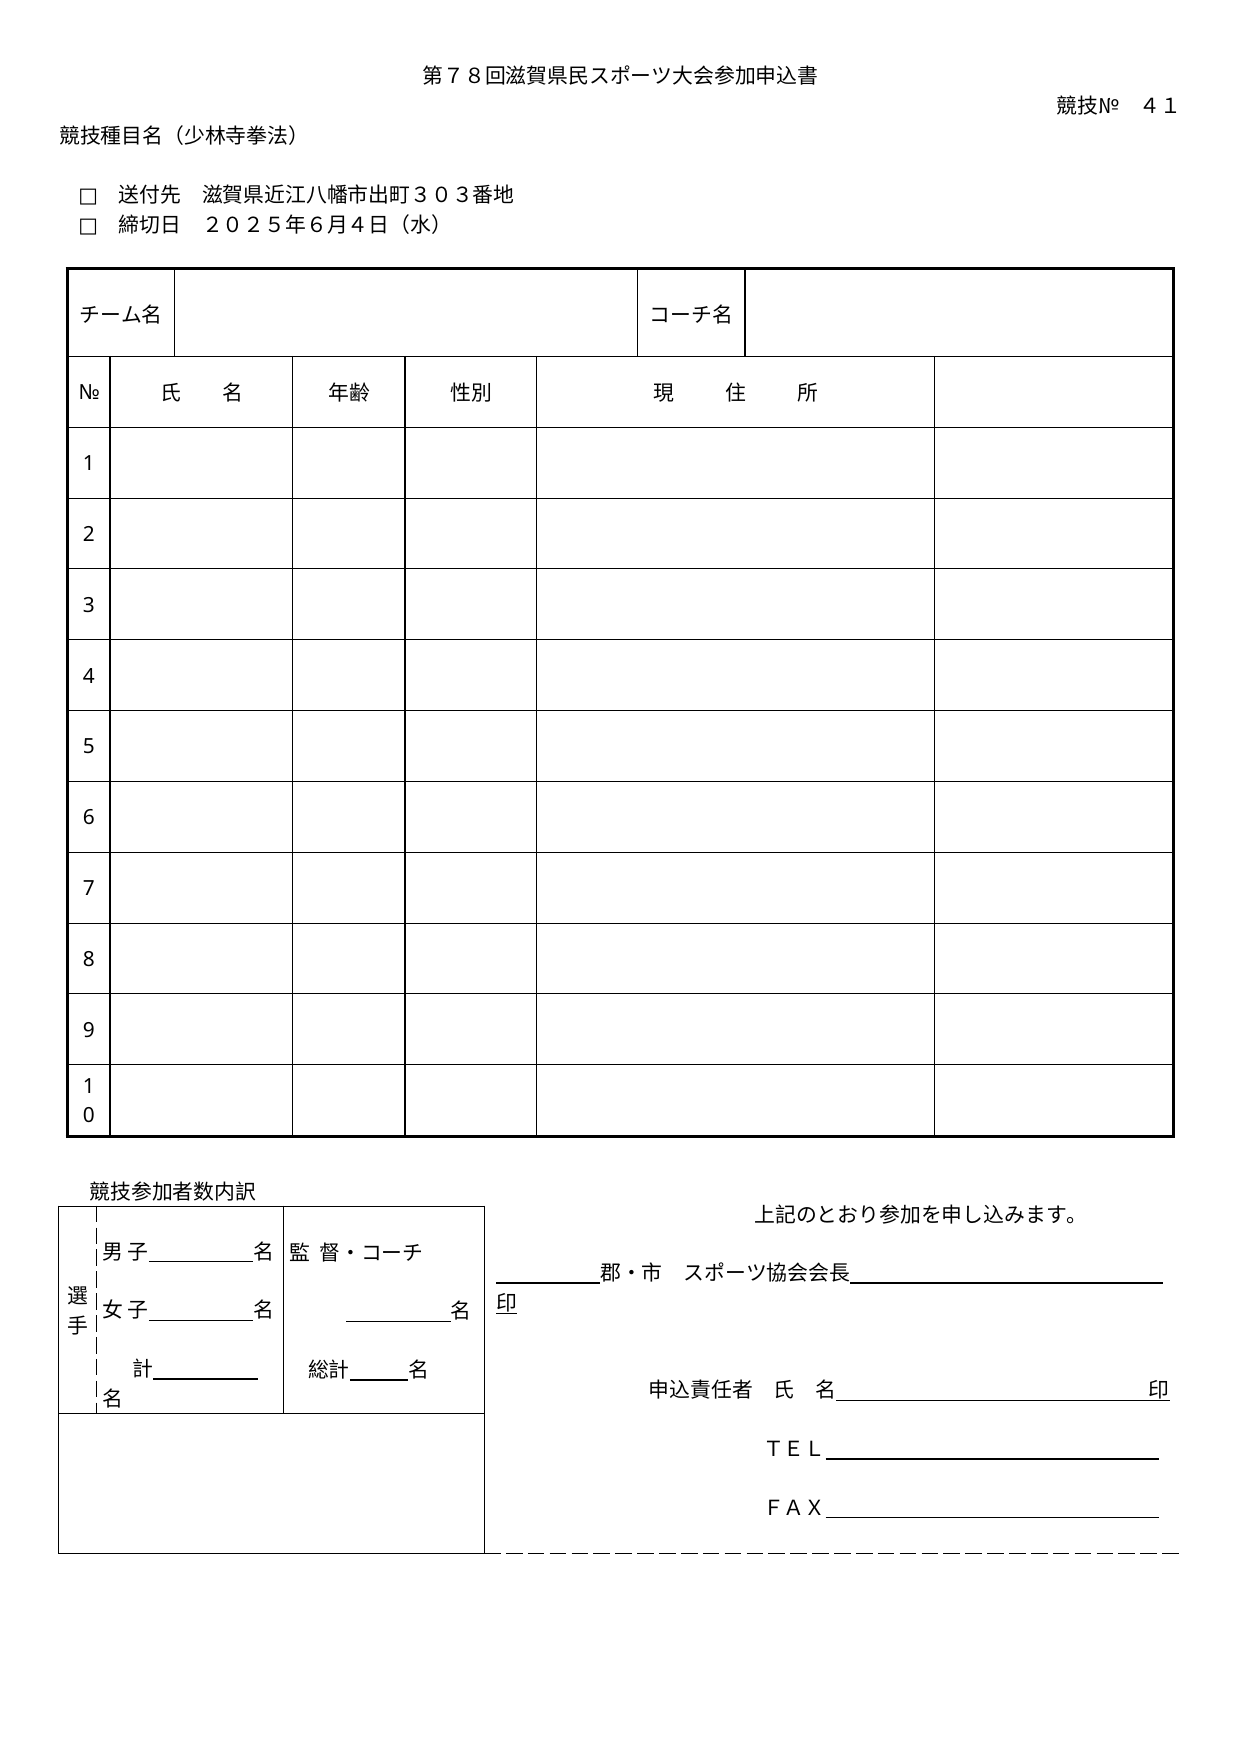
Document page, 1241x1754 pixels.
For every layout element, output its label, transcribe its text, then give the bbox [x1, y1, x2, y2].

table_cell [537, 711, 934, 781]
table_cell [935, 994, 1172, 1064]
table_header [746, 270, 1172, 356]
table_cell [111, 428, 292, 497]
table_cell [406, 711, 536, 781]
table_cell [111, 994, 292, 1064]
table_cell [111, 782, 292, 852]
table_cell [935, 428, 1172, 497]
table_cell [935, 711, 1172, 781]
table_cell 1 [69, 428, 109, 497]
table_cell [111, 1065, 292, 1135]
table_cell [293, 711, 404, 781]
text 競技種目名（少林寺拳法） [59, 119, 1181, 149]
table_header 競技参加者数内訳 [59, 1166, 484, 1206]
table_cell [293, 782, 404, 852]
table_cell [537, 1065, 934, 1135]
table_cell 7 [69, 853, 109, 922]
table_cell 2 [69, 499, 109, 568]
table_cell [293, 853, 404, 922]
table_cell [406, 853, 536, 922]
table_cell [406, 569, 536, 639]
table_cell [111, 569, 292, 639]
table_cell [537, 994, 934, 1064]
table_header コーチ名 [638, 270, 744, 356]
table_cell [293, 1065, 404, 1135]
table_cell [406, 994, 536, 1064]
table_cell № [69, 357, 109, 427]
table_cell [537, 782, 934, 852]
table_cell [935, 924, 1172, 993]
table_cell 10 [69, 1065, 109, 1135]
text 競技№ ４１ [59, 89, 1181, 119]
table_cell [537, 499, 934, 568]
table_cell 選 手 [59, 1207, 97, 1413]
table_cell [537, 924, 934, 993]
table_cell [293, 428, 404, 497]
table_cell [111, 924, 292, 993]
table_cell 監 督・コーチ 名 総計 名 [284, 1207, 484, 1413]
table_cell [293, 924, 404, 993]
table_cell [293, 499, 404, 568]
table_cell [935, 640, 1172, 710]
table_cell [537, 428, 934, 497]
table_cell [111, 499, 292, 568]
table_cell 3 [69, 569, 109, 639]
table_cell [406, 924, 536, 993]
table_cell 現 住 所 [537, 357, 934, 427]
table_cell [406, 640, 536, 710]
table_cell 男 子 名 女 子 名 計 名 [97, 1207, 283, 1413]
table_cell [111, 853, 292, 922]
table_cell [935, 1065, 1172, 1135]
text □ 締切日 ２０２５年６月４日（水） [59, 208, 1181, 239]
table_cell [406, 428, 536, 497]
table_cell [537, 569, 934, 639]
table_cell 9 [69, 994, 109, 1064]
table_cell [406, 782, 536, 852]
table_header チーム名 [69, 270, 174, 356]
table_cell [293, 569, 404, 639]
table_cell [935, 357, 1172, 427]
text 第７８回滋賀県民スポーツ大会参加申込書 [59, 59, 1181, 89]
table_cell [935, 853, 1172, 922]
table_cell 氏 名 [111, 357, 292, 427]
table_cell [935, 499, 1172, 568]
table_cell [537, 640, 934, 710]
table_cell [537, 853, 934, 922]
table_cell 8 [69, 924, 109, 993]
table_header [175, 270, 637, 356]
table_header 上記のとおり参加を申し込みます。 郡・市 スポーツ協会会長 印 申込責任者 氏 名 印 ＴＥＬ ＦＡＸ [485, 1166, 1181, 1553]
table_cell 5 [69, 711, 109, 781]
table_cell [111, 640, 292, 710]
table_cell 6 [69, 782, 109, 852]
table_cell 性別 [406, 357, 536, 427]
table_cell 年齢 [293, 357, 404, 427]
table_cell [293, 640, 404, 710]
text □ 送付先 滋賀県近江八幡市出町３０３番地 [59, 178, 1181, 208]
table_cell [935, 782, 1172, 852]
table_cell [111, 711, 292, 781]
table_cell 4 [69, 640, 109, 710]
table_cell [59, 1414, 484, 1553]
table_cell [406, 499, 536, 568]
table_cell [293, 994, 404, 1064]
table_cell [935, 569, 1172, 639]
table_cell [406, 1065, 536, 1135]
